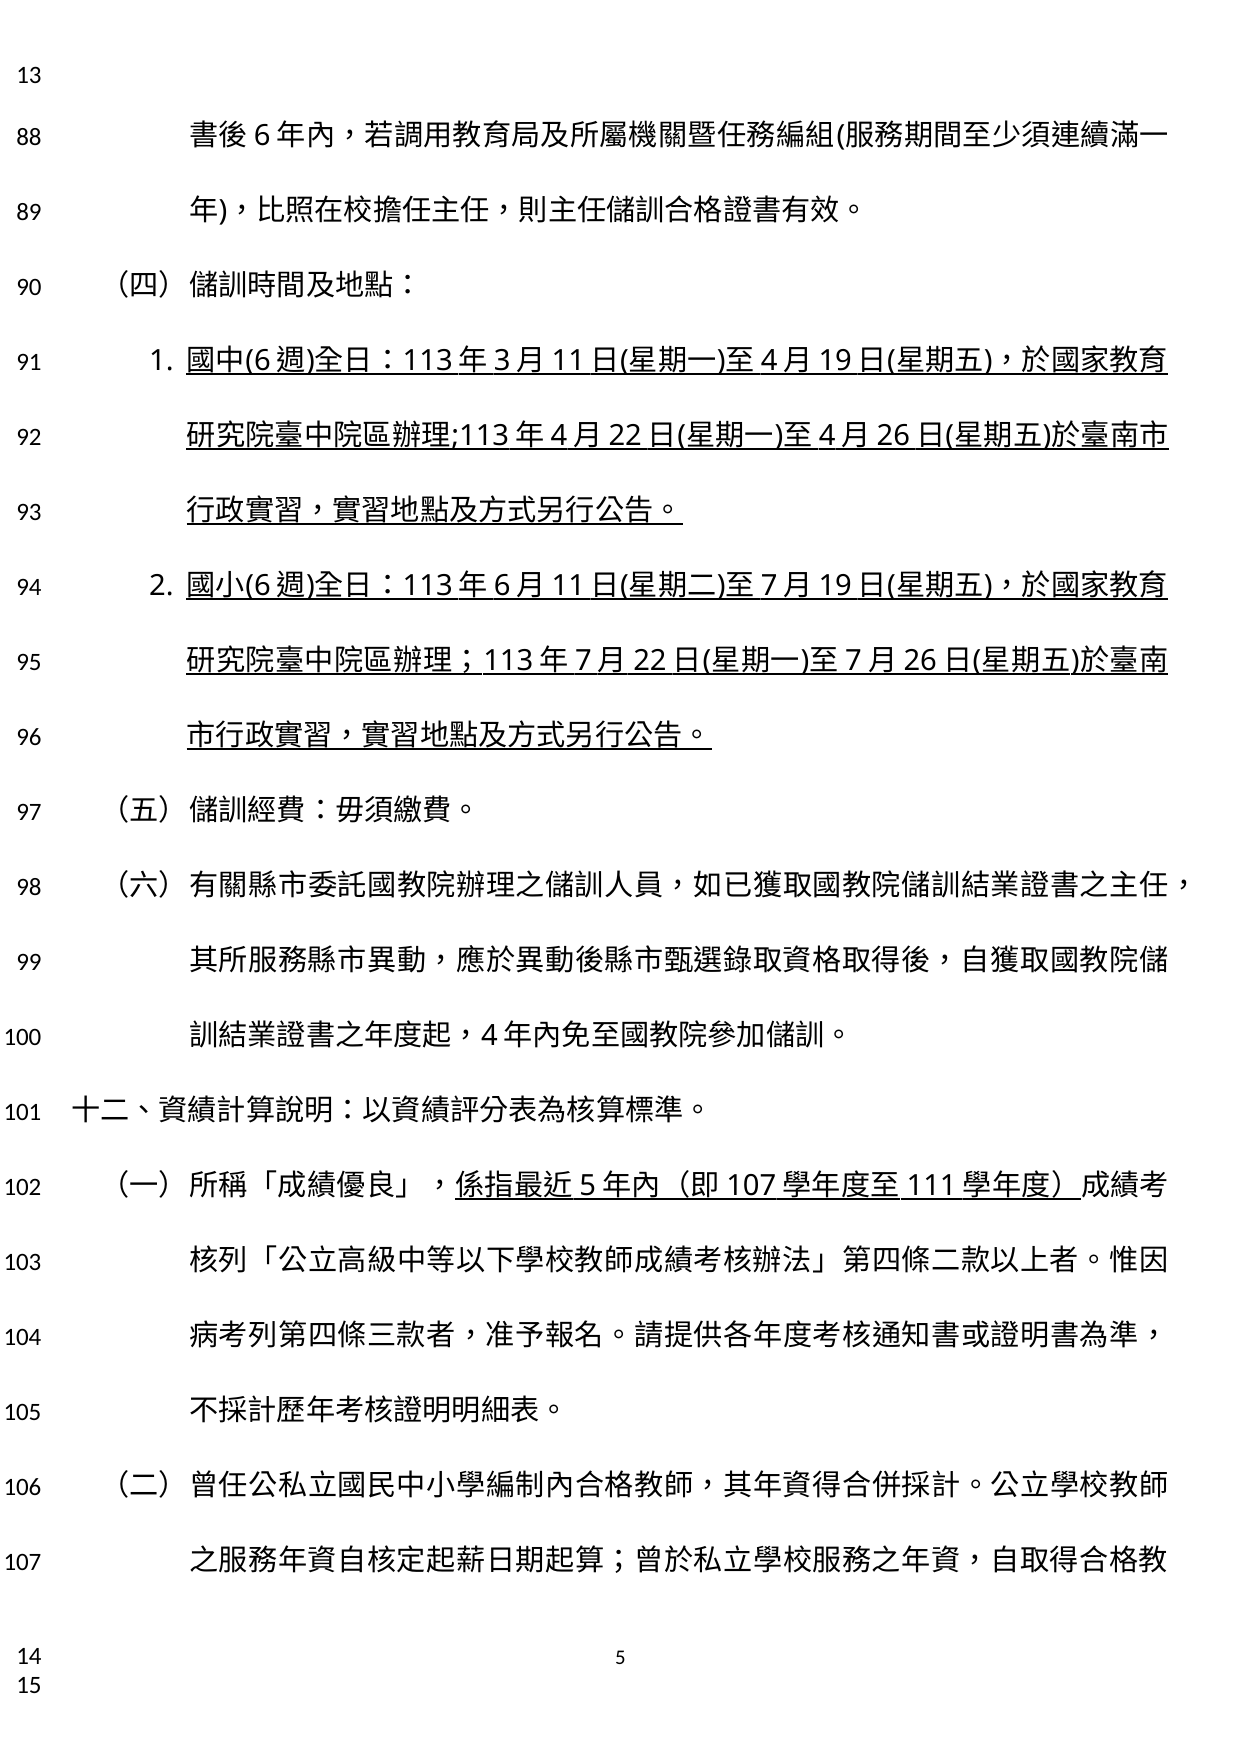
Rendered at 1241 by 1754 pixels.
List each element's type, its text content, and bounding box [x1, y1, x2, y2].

list 所稱「成績優良」，係指最近5年內（即107學年度至111學年度）成績考核列「公立高級中等以下學校教師成績考核辦法」第四條二款以上者。惟因病考列第四條三款者，准予報名。請提供各年度考核通知書或證明書為準，不採計歷年考核證明明細表。 [100, 1146, 1169, 1446]
list 國中(6週)全日：113年3月11日(星期一)至4月19日(星期五)，於國家教育研究院臺中院區辦理;113年4月22日(星期一)至4月26日(星期五)於臺南市行政實習，實習地點及方式另行公告。 [149, 321, 1169, 546]
text 十二、資績計算說明：以資績評分表為核算標準。 [71, 1071, 1169, 1146]
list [100, 1446, 1169, 1596]
list 國小(6週)全日：113年6月11日(星期二)至7月19日(星期五)，於國家教育研究院臺中院區辦理；113年7月22日(星期一)至7月26日(星期五)於臺南市行政實習，實習地點及方式另行公告。 [149, 546, 1169, 771]
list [100, 96, 1169, 246]
list 儲訓時間及地點： [100, 246, 1169, 321]
list 有關縣市委託國教院辦理之儲訓人員，如已獲取國教院儲訓結業證書之主任，其所服務縣市異動，應於異動後縣市甄選錄取資格取得後，自獲取國教院儲訓結業證書之年度起，4年內免至國教院參加儲訓。 [100, 846, 1169, 1071]
list 儲訓經費：毋須繳費。 [100, 771, 1169, 846]
